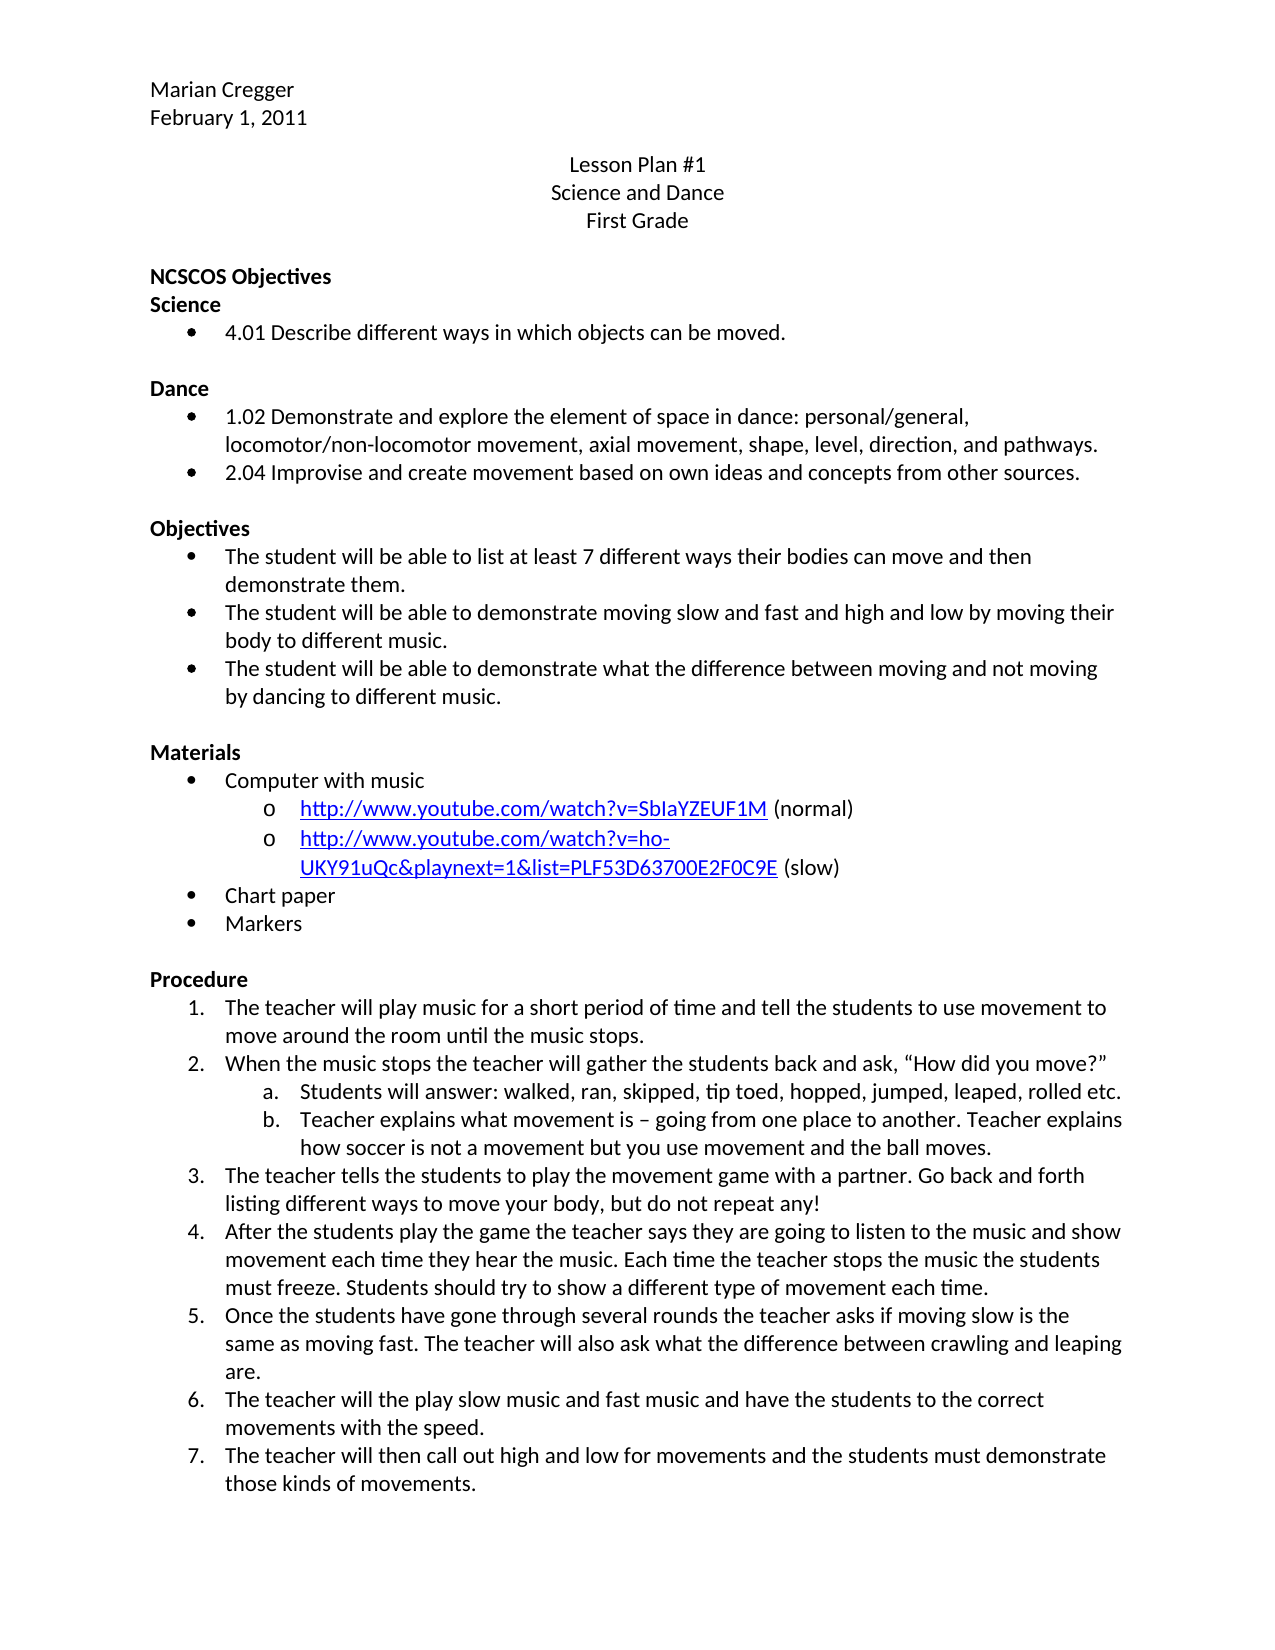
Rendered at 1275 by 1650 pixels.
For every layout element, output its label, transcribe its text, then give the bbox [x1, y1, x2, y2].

list The teacher will then call out high and low for movements and the students must demonstrate those kinds of movements. [187, 1441, 1125, 1497]
text Science [150, 290, 1125, 318]
list 1.02 Demonstrate and explore the element of space in dance: personal/general, locomotor/non-locomotor movement, axial movement, shape, level, direction, and pathways. [187, 402, 1125, 458]
list 4.01 Describe different ways in which objects can be moved. [187, 318, 1125, 346]
text NCSCOS Objectives [150, 262, 1125, 290]
list After the students play the game the teacher says they are going to listen to the music and show movement each time they hear the music. Each time the teacher stops the music the students must freeze. Students should try to show a different type of movement each time. [187, 1217, 1125, 1301]
text Science and Dance [150, 178, 1125, 206]
list The student will be able to demonstrate what the difference between moving and not moving by dancing to different music. [187, 654, 1125, 710]
list The teacher will play music for a short period of time and tell the students to use movement to move around the room until the music stops. [187, 993, 1125, 1049]
list The student will be able to list at least 7 different ways their bodies can move and then demonstrate them. [187, 542, 1125, 598]
list http://www.youtube.com/watch?v=SbIaYZEUF1M (normal) [262, 794, 1125, 824]
list When the music stops the teacher will gather the students back and ask, “How did you move?” [187, 1049, 1125, 1077]
list Computer with music [187, 766, 1125, 794]
list Teacher explains what movement is – going from one place to another. Teacher explains how soccer is not a movement but you use movement and the ball moves. [262, 1105, 1125, 1161]
list Once the students have gone through several rounds the teacher asks if moving slow is the same as moving fast. The teacher will also ask what the difference between crawling and leaping are. [187, 1301, 1125, 1385]
list Markers [187, 909, 1125, 937]
text Objectives [150, 514, 1125, 542]
list 2.04 Improvise and create movement based on own ideas and concepts from other sources. [187, 458, 1125, 486]
text First Grade [150, 206, 1125, 234]
list The teacher will the play slow music and fast music and have the students to the correct movements with the speed. [187, 1385, 1125, 1441]
list The student will be able to demonstrate moving slow and fast and high and low by moving their body to different music. [187, 598, 1125, 654]
list http://www.youtube.com/watch?v=ho-UKY91uQc&playnext=1&list=PLF53D63700E2F0C9E (slow) [262, 824, 1125, 881]
list The teacher tells the students to play the movement game with a partner. Go back and forth listing different ways to move your body, but do not repeat any! [187, 1161, 1125, 1217]
text Dance [150, 374, 1125, 402]
text Lesson Plan #1 [150, 150, 1125, 178]
list Chart paper [187, 881, 1125, 909]
list Students will answer: walked, ran, skipped, tip toed, hopped, jumped, leaped, rolled etc. [262, 1077, 1125, 1105]
text Procedure [150, 965, 1125, 993]
text Materials [150, 738, 1125, 766]
